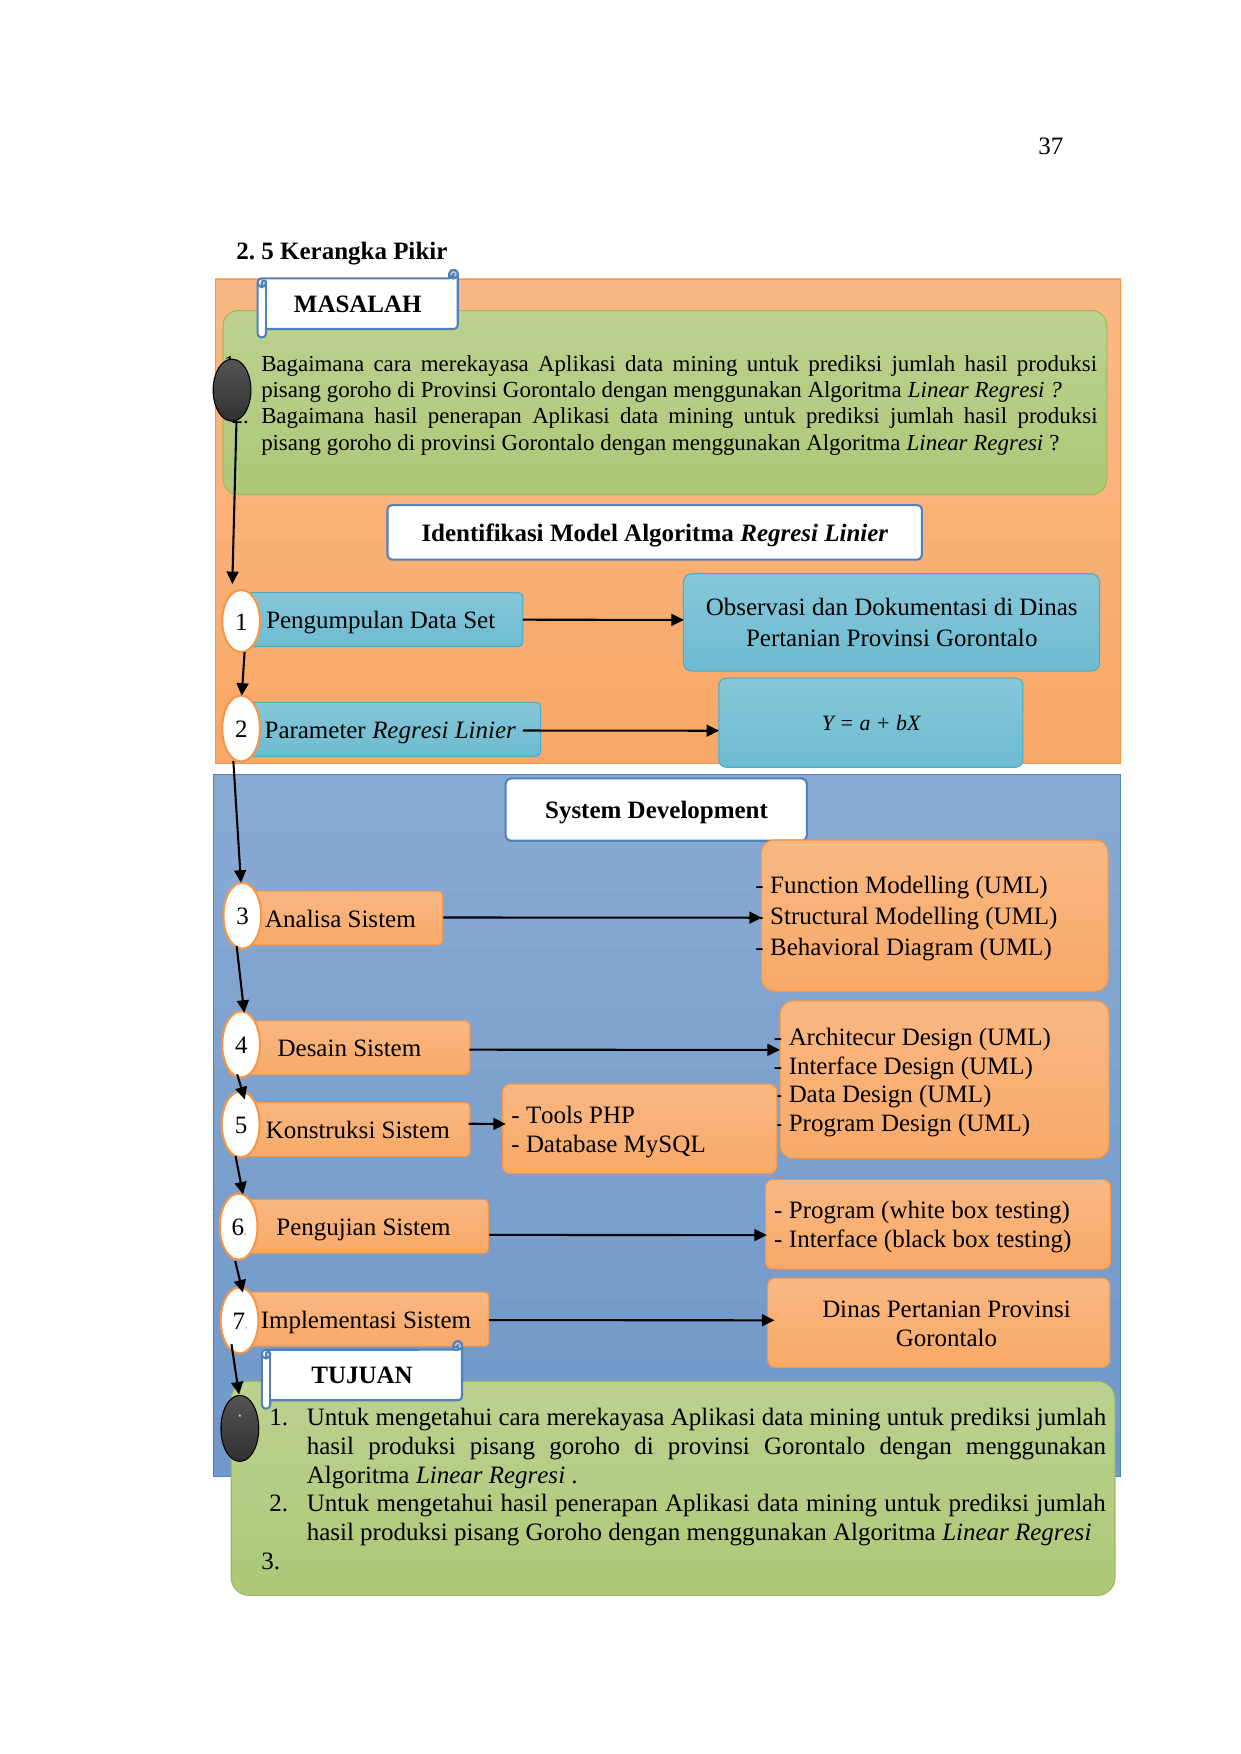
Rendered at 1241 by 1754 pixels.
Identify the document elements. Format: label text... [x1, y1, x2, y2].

subtitle 2. 5 Kerangka Pikir [236, 236, 1063, 265]
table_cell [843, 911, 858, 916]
